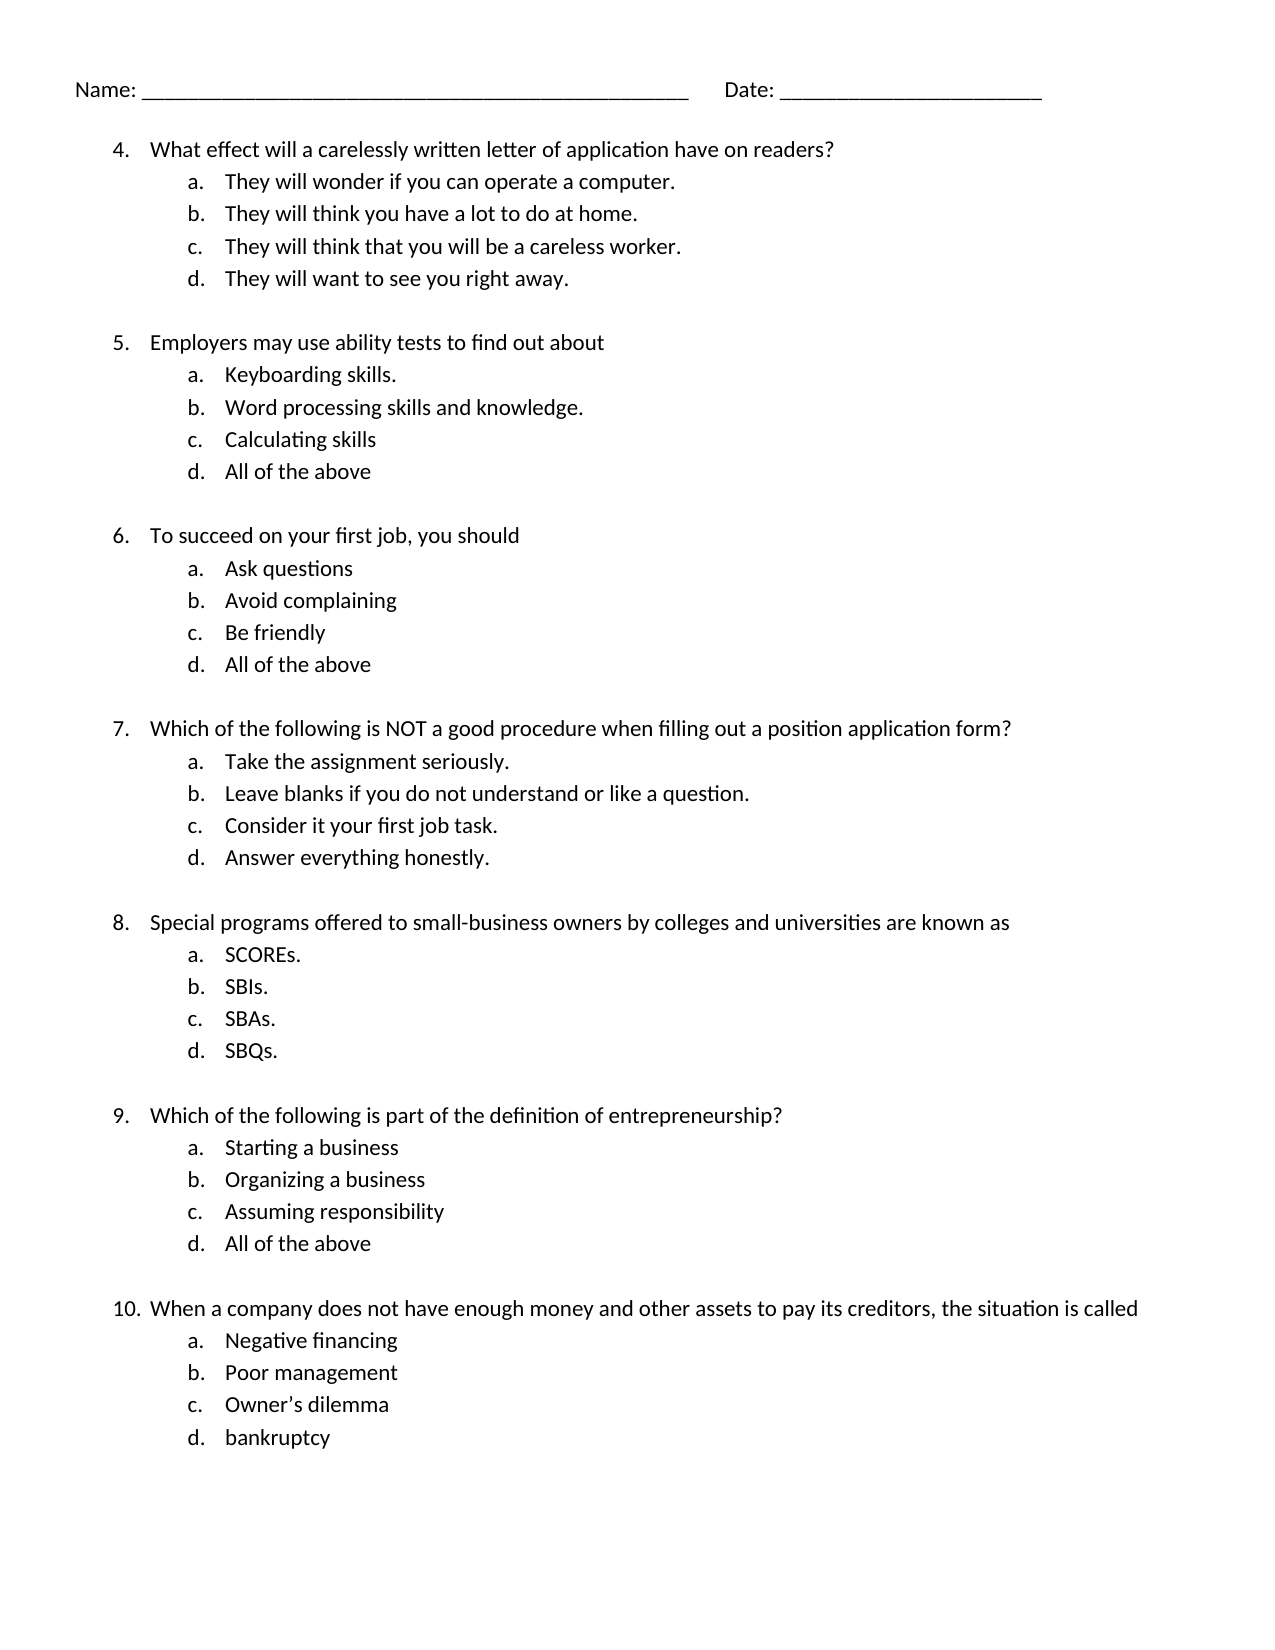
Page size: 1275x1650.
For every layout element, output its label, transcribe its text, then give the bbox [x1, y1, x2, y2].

list Assuming responsibility [187, 1197, 1200, 1225]
list Keyboarding skills. [187, 361, 1200, 388]
list SCOREs. [187, 940, 1200, 968]
list Special programs offered to small-business owners by colleges and universities are known as [112, 908, 1200, 936]
list Leave blanks if you do not understand or like a question. [187, 779, 1200, 807]
list All of the above [187, 1229, 1200, 1258]
list Poor management [187, 1358, 1200, 1386]
list They will wonder if you can operate a computer. [187, 167, 1200, 195]
list When a company does not have enough money and other assets to pay its creditors, the situation is called [112, 1294, 1200, 1322]
list SBAs. [187, 1004, 1200, 1032]
list They will think you have a lot to do at home. [187, 199, 1200, 228]
list Avoid complaining [187, 586, 1200, 614]
list To succeed on your first job, you should [112, 521, 1200, 549]
list Consider it your first job task. [187, 811, 1200, 839]
list bankruptcy [187, 1423, 1200, 1451]
list SBIs. [187, 972, 1200, 1000]
list Which of the following is NOT a good procedure when filling out a position application form? [112, 714, 1200, 743]
list Which of the following is part of the definition of entrepreneurship? [112, 1101, 1200, 1129]
list Employers may use ability tests to find out about [112, 328, 1200, 356]
list Be friendly [187, 618, 1200, 646]
list SBQs. [187, 1036, 1200, 1064]
list They will want to see you right away. [187, 264, 1200, 292]
list All of the above [187, 457, 1200, 485]
list All of the above [187, 650, 1200, 678]
list What effect will a carelessly written letter of application have on readers? [112, 135, 1200, 163]
list Ask questions [187, 554, 1200, 582]
list Owner’s dilemma [187, 1391, 1200, 1418]
list Starting a business [187, 1133, 1200, 1161]
list Negative financing [187, 1326, 1200, 1354]
list Word processing skills and knowledge. [187, 393, 1200, 421]
list Organizing a business [187, 1165, 1200, 1193]
list They will think that you will be a careless worker. [187, 232, 1200, 260]
list Answer everything honestly. [187, 843, 1200, 871]
list Calculating skills [187, 425, 1200, 453]
list Take the assignment seriously. [187, 747, 1200, 775]
